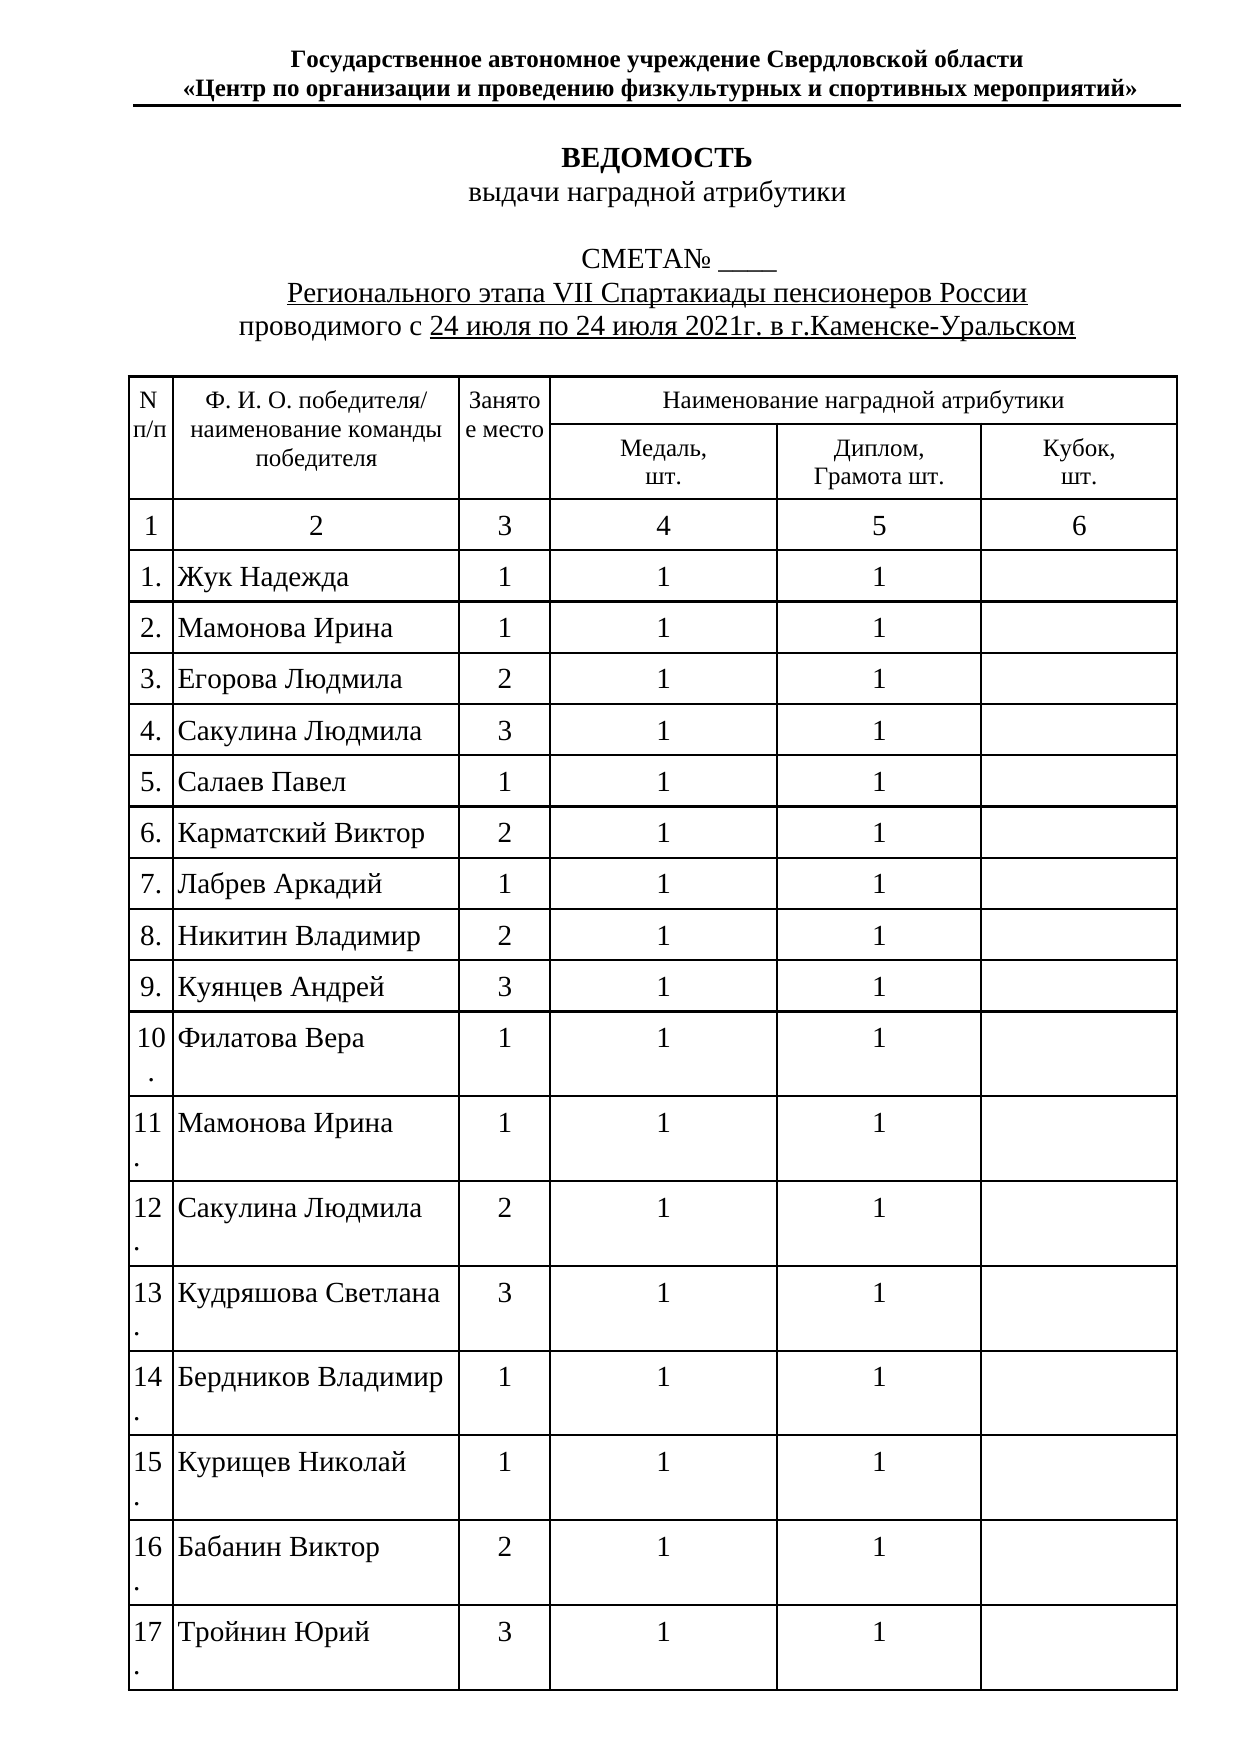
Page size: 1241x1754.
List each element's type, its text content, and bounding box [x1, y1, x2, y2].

table_cell 5. [130, 756, 172, 805]
table_cell 3 [460, 1267, 549, 1349]
table_cell Сакулина Людмила [174, 1182, 458, 1265]
table_cell 1 [460, 603, 549, 652]
table_cell 1 [778, 1606, 980, 1689]
table_cell 1 [551, 1606, 776, 1689]
table_cell 4. [130, 705, 172, 754]
table_cell Медаль, шт. [551, 425, 776, 498]
table_cell 1 [460, 756, 549, 805]
table_cell 3 [460, 500, 549, 549]
table_header Ф. И. О. победителя/ наименование команды победителя [174, 378, 458, 498]
table_cell [982, 859, 1176, 908]
table_cell Куянцев Андрей [174, 961, 458, 1010]
table_cell Тройнин Юрий [174, 1606, 458, 1689]
table_cell [982, 961, 1176, 1010]
table_cell Карматский Виктор [174, 808, 458, 857]
table_cell 2 [174, 500, 458, 549]
table_cell 1 [460, 1436, 549, 1519]
table_cell 13. [130, 1267, 172, 1349]
table_cell Жук Надежда [174, 551, 458, 600]
table_cell 1 [778, 1182, 980, 1265]
table_cell 1 [551, 1267, 776, 1349]
table_cell 1 [778, 1436, 980, 1519]
table_cell 1 [551, 859, 776, 908]
table_header N п/п [130, 378, 172, 498]
table_cell 1 [460, 859, 549, 908]
table_cell 10. [130, 1013, 172, 1095]
table_cell 1 [778, 910, 980, 959]
table_cell 2 [460, 1182, 549, 1265]
text ВЕДОМОСТЬ [133, 141, 1181, 174]
table_cell [982, 1097, 1176, 1180]
table_cell [982, 1013, 1176, 1095]
table_cell 8. [130, 910, 172, 959]
table_cell [982, 1521, 1176, 1604]
table_cell [982, 1267, 1176, 1349]
table_cell 3 [460, 1606, 549, 1689]
table_cell [982, 1182, 1176, 1265]
table_cell [982, 808, 1176, 857]
text Регионального этапа VII Спартакиады пенсионеров России [133, 275, 1181, 308]
table_cell 1 [551, 1013, 776, 1095]
table_cell 2 [460, 808, 549, 857]
table_cell 17. [130, 1606, 172, 1689]
table_cell 1 [778, 1267, 980, 1349]
table_cell Кудряшова Светлана [174, 1267, 458, 1349]
text Государственное автономное учреждение Свердловской области [133, 44, 1181, 73]
table_cell 1 [551, 603, 776, 652]
table_cell 1 [460, 551, 549, 600]
table_cell 15. [130, 1436, 172, 1519]
table_cell [982, 1352, 1176, 1434]
table_cell 1 [460, 1097, 549, 1180]
table_cell Диплом, Грамота шт. [778, 425, 980, 498]
table_cell 1 [778, 1013, 980, 1095]
table_cell 1 [460, 1352, 549, 1434]
table_cell Кубок, шт. [982, 425, 1176, 498]
table_cell 1 [551, 1436, 776, 1519]
table_cell 14. [130, 1352, 172, 1434]
table_header Наименование наградной атрибутики [551, 378, 1176, 423]
table_cell 1 [551, 756, 776, 805]
table_cell 1 [551, 1097, 776, 1180]
table_cell 1 [778, 1352, 980, 1434]
table_cell Лабрев Аркадий [174, 859, 458, 908]
table_cell [982, 910, 1176, 959]
table_cell 2 [460, 1521, 549, 1604]
table_cell [982, 654, 1176, 703]
table_cell 1 [551, 551, 776, 600]
table_cell Сакулина Людмила [174, 705, 458, 754]
table_cell 1 [551, 654, 776, 703]
table_cell 1. [130, 551, 172, 600]
table_cell 1 [551, 961, 776, 1010]
table_cell 6 [982, 500, 1176, 549]
table_cell 3. [130, 654, 172, 703]
table_cell [982, 705, 1176, 754]
table_cell 1 [778, 961, 980, 1010]
table_cell 1 [778, 756, 980, 805]
text «Центр по организации и проведению физкультурных и спортивных мероприятий» [133, 73, 1181, 104]
table_cell 2 [460, 910, 549, 959]
table_cell 6. [130, 808, 172, 857]
table_cell Бабанин Виктор [174, 1521, 458, 1604]
table_cell 2 [460, 654, 549, 703]
table_cell 16. [130, 1521, 172, 1604]
table_cell [982, 1436, 1176, 1519]
table_header Занятое место [460, 378, 549, 498]
table_cell 1 [551, 1352, 776, 1434]
table_cell 1 [778, 859, 980, 908]
table_cell 1 [551, 910, 776, 959]
table_cell 11. [130, 1097, 172, 1180]
table_cell 4 [551, 500, 776, 549]
table_cell 1 [130, 500, 172, 549]
table_cell 3 [460, 961, 549, 1010]
table_cell Филатова Вера [174, 1013, 458, 1095]
table_cell 2. [130, 603, 172, 652]
table_cell [982, 603, 1176, 652]
table_cell Салаев Павел [174, 756, 458, 805]
table_cell 1 [778, 551, 980, 600]
text СМЕТА№ ____ [133, 241, 1181, 275]
table_cell [982, 756, 1176, 805]
table_cell 1 [778, 603, 980, 652]
text проводимого с 24 июля по 24 июля 2021г. в г.Каменске-Уральском [133, 308, 1181, 342]
table_cell 3 [460, 705, 549, 754]
text выдачи наградной атрибутики [133, 174, 1181, 208]
table_cell 7. [130, 859, 172, 908]
table_cell Егорова Людмила [174, 654, 458, 703]
table_cell 1 [551, 705, 776, 754]
table_cell Никитин Владимир [174, 910, 458, 959]
table_cell 1 [551, 1182, 776, 1265]
table_cell 1 [778, 808, 980, 857]
table_cell 1 [778, 654, 980, 703]
table_cell 1 [778, 705, 980, 754]
table_cell [982, 551, 1176, 600]
table_cell 1 [551, 1521, 776, 1604]
table_cell 5 [778, 500, 980, 549]
table_cell Мамонова Ирина [174, 603, 458, 652]
table_cell Бердников Владимир [174, 1352, 458, 1434]
table_cell 9. [130, 961, 172, 1010]
table_cell Мамонова Ирина [174, 1097, 458, 1180]
table_cell 1 [551, 808, 776, 857]
table_cell [982, 1606, 1176, 1689]
table_cell 12. [130, 1182, 172, 1265]
table_cell 1 [778, 1097, 980, 1180]
table_cell 1 [778, 1521, 980, 1604]
table_cell Курищев Николай [174, 1436, 458, 1519]
table_cell 1 [460, 1013, 549, 1095]
